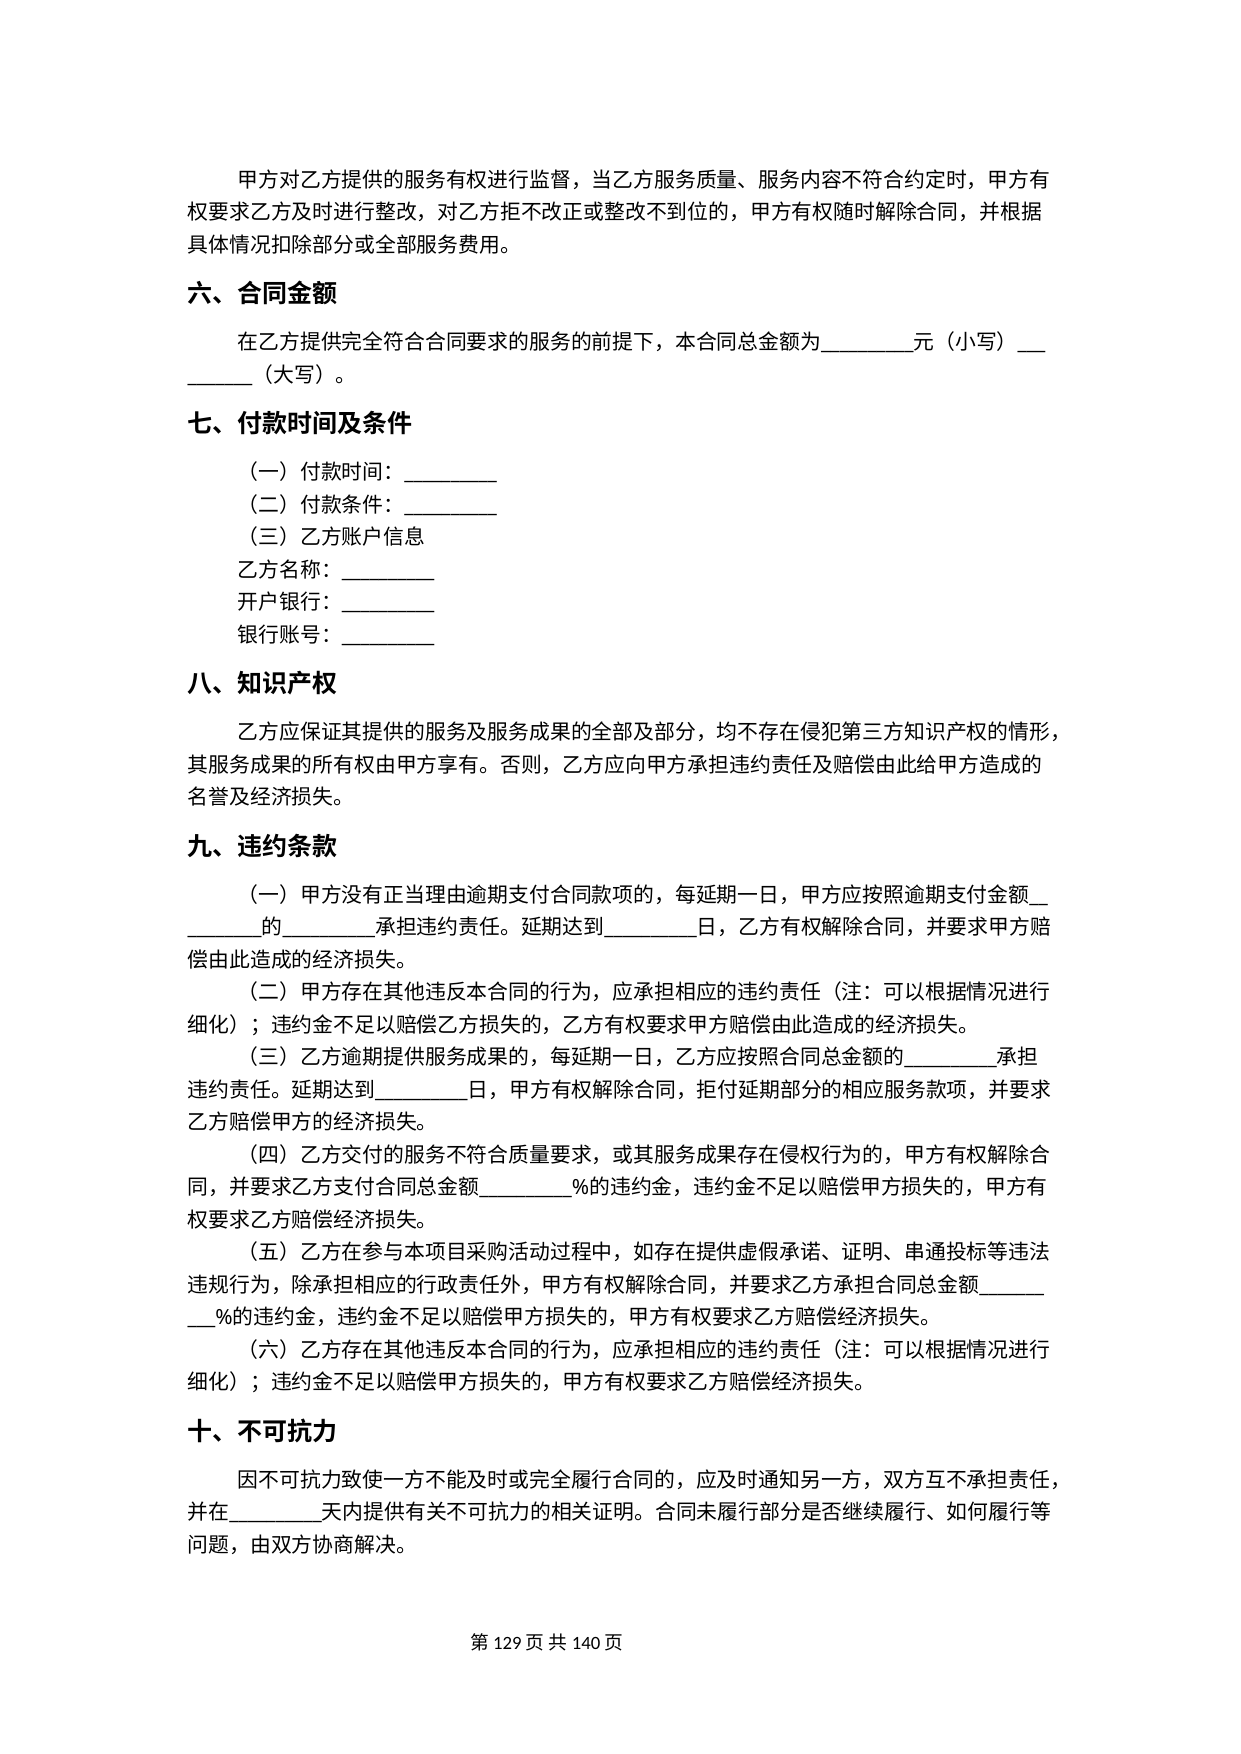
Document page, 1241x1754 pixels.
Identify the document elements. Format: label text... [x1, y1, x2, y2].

text 六、合同金额 [187, 259, 1053, 324]
text （三）乙方逾期提供服务成果的，每延期一日，乙方应按照合同总金额的__________承担违约责任。延期达到__________日，甲方有权解除合同，拒付延期部分的相应服务款项，并要求乙方赔偿甲方的经济损失。 [187, 1039, 1053, 1137]
text 甲方对乙方提供的服务有权进行监督，当乙方服务质量、服务内容不符合约定时，甲方有权要求乙方及时进行整改，对乙方拒不改正或整改不到位的，甲方有权随时解除合同，并根据具体情况扣除部分或全部服务费用。 [187, 162, 1053, 259]
text 九、违约条款 [187, 812, 1053, 877]
text （二）甲方存在其他违反本合同的行为，应承担相应的违约责任（注：可以根据情况进行细化）；违约金不足以赔偿乙方损失的，乙方有权要求甲方赔偿由此造成的经济损失。 [187, 974, 1053, 1039]
text （三）乙方账户信息 [187, 519, 1053, 552]
text 乙方应保证其提供的服务及服务成果的全部及部分，均不存在侵犯第三方知识产权的情形，其服务成果的所有权由甲方享有。否则，乙方应向甲方承担违约责任及赔偿由此给甲方造成的名誉及经济损失。 [187, 714, 1053, 812]
text （四）乙方交付的服务不符合质量要求，或其服务成果存在侵权行为的，甲方有权解除合同，并要求乙方支付合同总金额__________%的违约金，违约金不足以赔偿甲方损失的，甲方有权要求乙方赔偿经济损失。 [187, 1137, 1053, 1234]
text 在乙方提供完全符合合同要求的服务的前提下，本合同总金额为__________元（小写）__________（大写）。 [187, 324, 1053, 389]
text 因不可抗力致使一方不能及时或完全履行合同的，应及时通知另一方，双方互不承担责任，并在__________天内提供有关不可抗力的相关证明。合同未履行部分是否继续履行、如何履行等问题，由双方协商解决。 [187, 1462, 1053, 1559]
text 银行账号：__________ [187, 617, 1053, 649]
text （六）乙方存在其他违反本合同的行为，应承担相应的违约责任（注：可以根据情况进行细化）；违约金不足以赔偿甲方损失的，甲方有权要求乙方赔偿经济损失。 [187, 1332, 1053, 1397]
text 开户银行：__________ [187, 584, 1053, 617]
text 十、不可抗力 [187, 1397, 1053, 1462]
text （一）甲方没有正当理由逾期支付合同款项的，每延期一日，甲方应按照逾期支付金额__________的__________承担违约责任。延期达到__________日，乙方有权解除合同，并要求甲方赔偿由此造成的经济损失。 [187, 877, 1053, 974]
text （一）付款时间：__________ [187, 454, 1053, 487]
text 八、知识产权 [187, 649, 1053, 714]
text 乙方名称：__________ [187, 552, 1053, 584]
text （二）付款条件：__________ [187, 487, 1053, 519]
text （五）乙方在参与本项目采购活动过程中，如存在提供虚假承诺、证明、串通投标等违法违规行为，除承担相应的行政责任外，甲方有权解除合同，并要求乙方承担合同总金额__________%的违约金，违约金不足以赔偿甲方损失的，甲方有权要求乙方赔偿经济损失。 [187, 1234, 1053, 1332]
text 七、付款时间及条件 [187, 389, 1053, 454]
